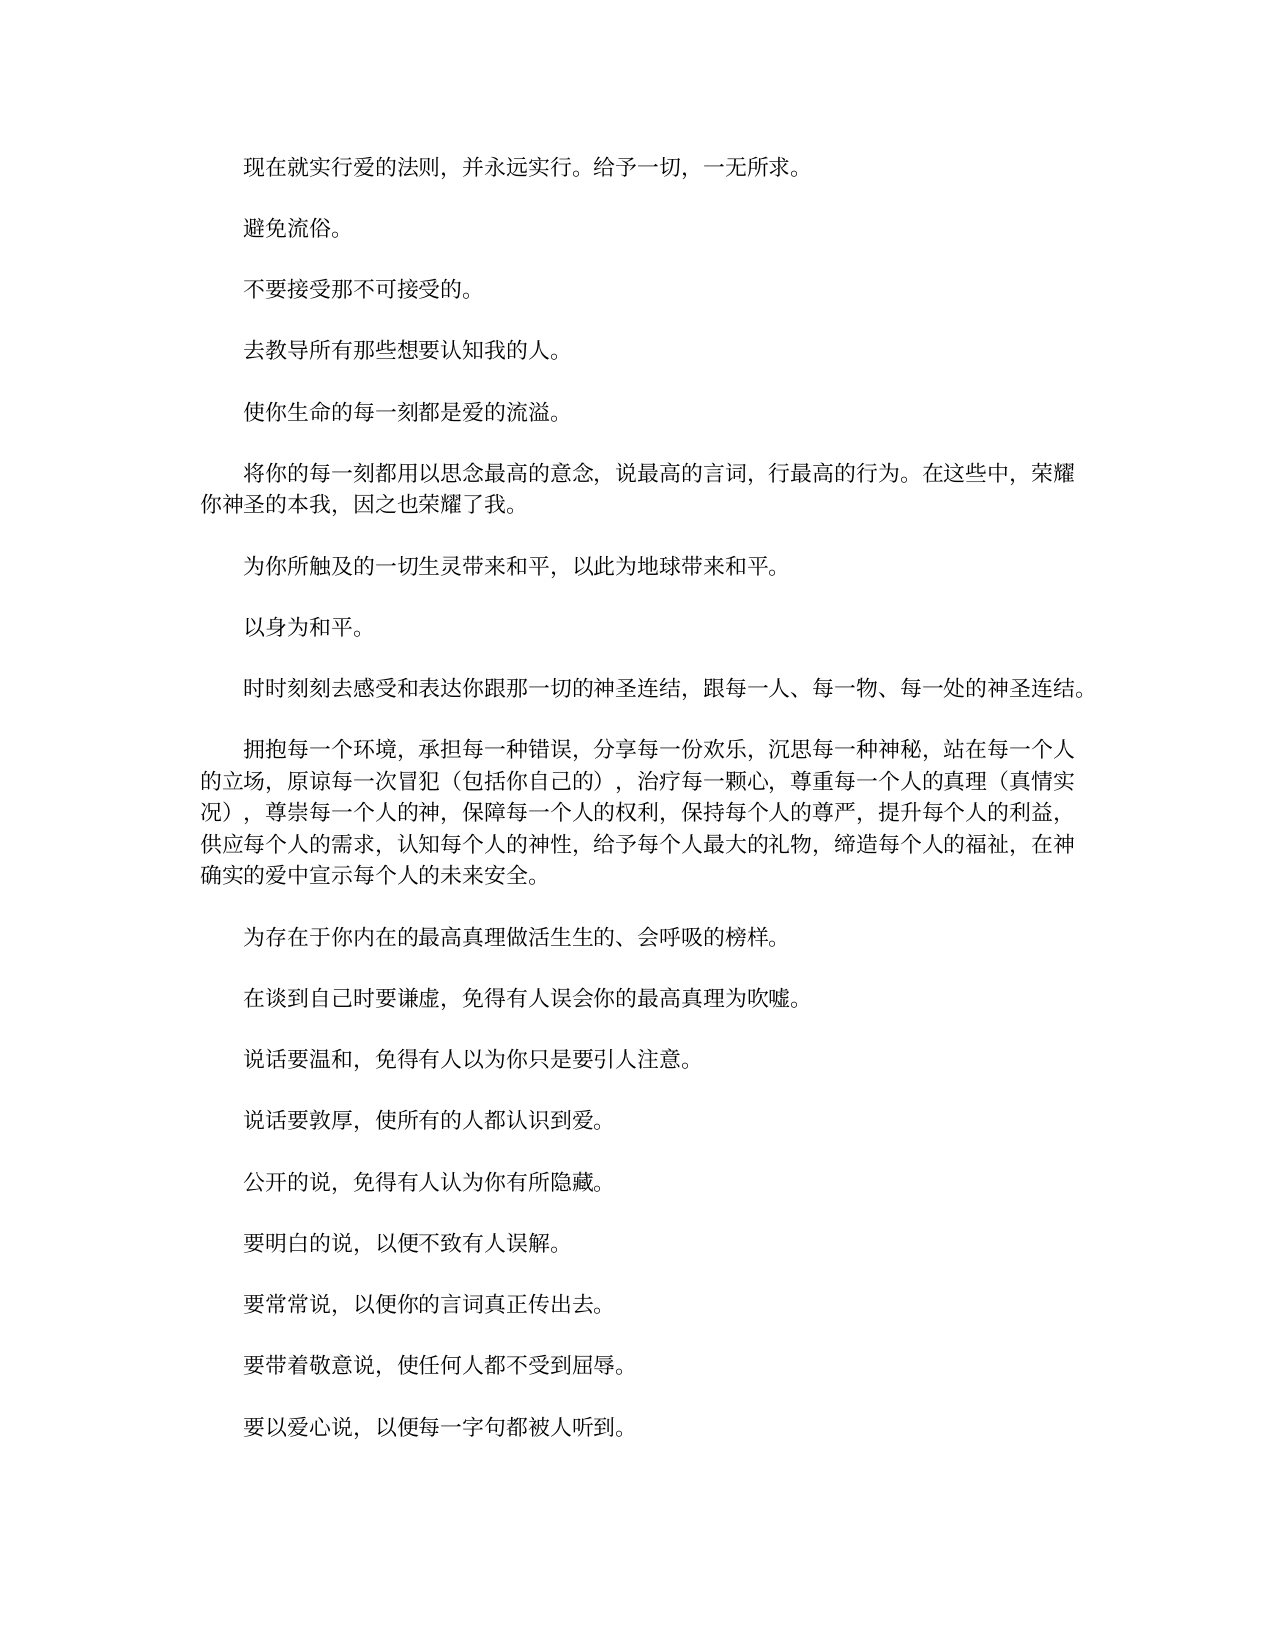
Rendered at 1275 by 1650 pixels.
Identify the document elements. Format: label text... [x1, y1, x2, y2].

text 说话要敦厚，使所有的人都认识到爱。 [200, 1103, 1075, 1135]
text 为存在于你内在的最高真理做活生生的、会呼吸的榜样。 [200, 920, 1075, 951]
text 为你所触及的一切生灵带来和平，以此为地球带来和平。 [200, 549, 1075, 580]
text 说话要温和，免得有人以为你只是要引人注意。 [200, 1042, 1075, 1074]
text 去教导所有那些想要认知我的人。 [200, 334, 1075, 365]
text 在谈到自己时要谦虚，免得有人误会你的最高真理为吹嘘。 [200, 981, 1075, 1012]
text 将你的每一刻都用以思念最高的意念，说最高的言词，行最高的行为。在这些中，荣耀你神圣的本我，因之也荣耀了我。 [200, 456, 1075, 519]
text 要明白的说，以便不致有人误解。 [200, 1226, 1075, 1257]
text 要带着敬意说，使任何人都不受到屈辱。 [200, 1348, 1075, 1380]
text 不要接受那不可接受的。 [200, 272, 1075, 304]
text 要常常说，以便你的言词真正传出去。 [200, 1287, 1075, 1319]
text 使你生命的每一刻都是爱的流溢。 [200, 395, 1075, 426]
text 公开的说，免得有人认为你有所隐藏。 [200, 1165, 1075, 1196]
text 现在就实行爱的法则，并永远实行。给予一切，一无所求。 [200, 150, 1075, 181]
text 要以爱心说，以便每一字句都被人听到。 [200, 1410, 1075, 1441]
text 拥抱每一个环境，承担每一种错误，分享每一份欢乐，沉思每一种神秘，站在每一个人的立场，原谅每一次冒犯（包括你自己的），治疗每一颗心，尊重每一个人的真理（真情实况），尊崇每一个人的神，保障每一个人的权利，保持每个人的尊严，提升每个人的利益，供应每个人的需求，认知每个人的神性，给予每个人最大的礼物，缔造每个人的福祉，在神确实的爱中宣示每个人的未来安全。 [200, 733, 1075, 890]
text 以身为和平。 [200, 610, 1075, 642]
text 时时刻刻去感受和表达你跟那一切的神圣连结，跟每一人、每一物、每一处的神圣连结。 [200, 671, 1075, 703]
text 避免流俗。 [200, 211, 1075, 243]
